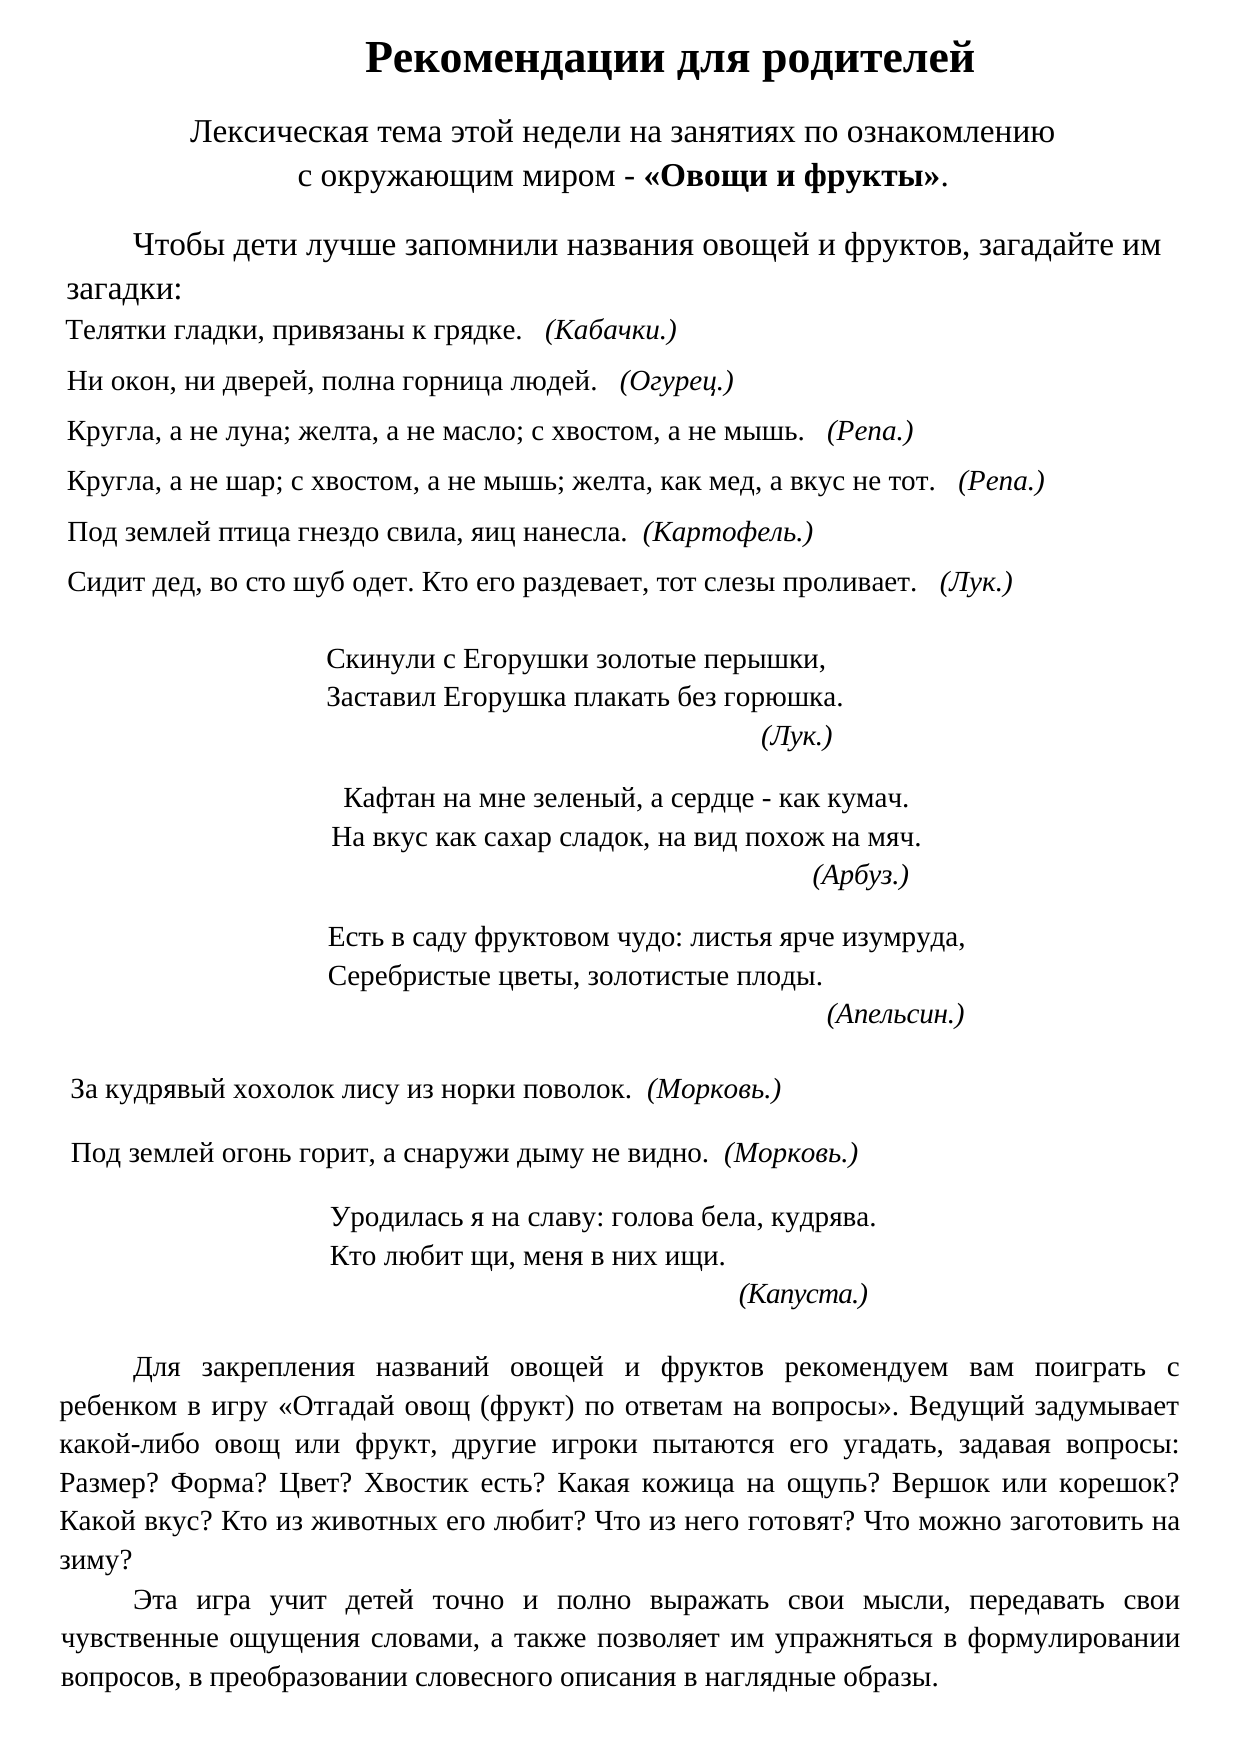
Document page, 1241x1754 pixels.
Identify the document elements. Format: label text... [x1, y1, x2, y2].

text Ни окон, ни дверей, полна горница людей. (Огурец.) [67, 363, 1181, 396]
text Под землей птица гнездо свила, яиц нанесла. (Картофель.) [67, 514, 1181, 547]
text Кафтан на мне зеленый, а сердце - как кумач. На вкус как сахар сладок, на вид похож на мяч. [327, 780, 926, 852]
text Телятки гладки, привязаны к грядке. (Кабачки.) [65, 312, 1181, 346]
text За кудрявый хохолок лису из норки поволок. (Морковь.) [70, 1072, 1181, 1105]
text Лексическая тема этой недели на занятиях по ознакомлению [64, 111, 1181, 149]
text Чтобы дети лучше запомнили названия овощей и фруктов, загадайте им загадки: [66, 224, 1181, 307]
text Кругла, а не луна; желта, а не масло; с хвостом, а не мышь. (Репа.) [67, 413, 1181, 447]
text Под землей огонь горит, а снаружи дыму не видно. (Морковь.) [71, 1135, 1181, 1169]
text Рекомендации для родителей [71, 29, 1181, 82]
text Для закрепления названий овощей и фруктов рекомендуем вам поиграть с ребенком в игру «Отгадай овощ (фрукт) по ответам на вопросы». Ведущий задумывает какой-либо овощ или фрукт, другие игроки пытаются его угадать, задавая вопросы: Размер? Форма? Цвет? Хвостик есть? Какая кожица на ощупь? Вершок или корешок? Какой вкус? Кто из животных его любит? Что из него готовят? Что можно заготовить на зиму? [59, 1349, 1181, 1576]
text с окружающим миром - «Овощи и фрукты». [64, 155, 1181, 194]
text (Капуста.) [623, 1276, 1181, 1310]
text Есть в саду фруктовом чудо: листья ярче изумруда, Серебристые цветы, золотистые плоды. [328, 919, 1005, 991]
text (Лук.) [649, 718, 1181, 751]
text Сидит дед, во сто шуб одет. Кто его раздевает, тот слезы проливает. (Лук.) [67, 564, 1181, 598]
text Кругла, а не шар; с хвостом, а не мышь; желта, как мед, а вкус не тот. (Репа.) [67, 463, 1181, 497]
text Эта игра учит детей точно и полно выражать свои мысли, передавать свои чувственные ощущения словами, а также позволяет им упражняться в формулировании вопросов, в преобразовании словесного описания в наглядные образы. [61, 1582, 1181, 1693]
text Уродилась я на славу: голова бела, кудрява. Кто любит щи, меня в них ищи. [329, 1199, 917, 1271]
text (Арбуз.) [671, 857, 1181, 891]
text (Апельсин.) [678, 996, 1181, 1030]
text Скинули с Егорушки золотые перышки, Заставил Егорушка плакать без горюшка. [326, 641, 873, 713]
